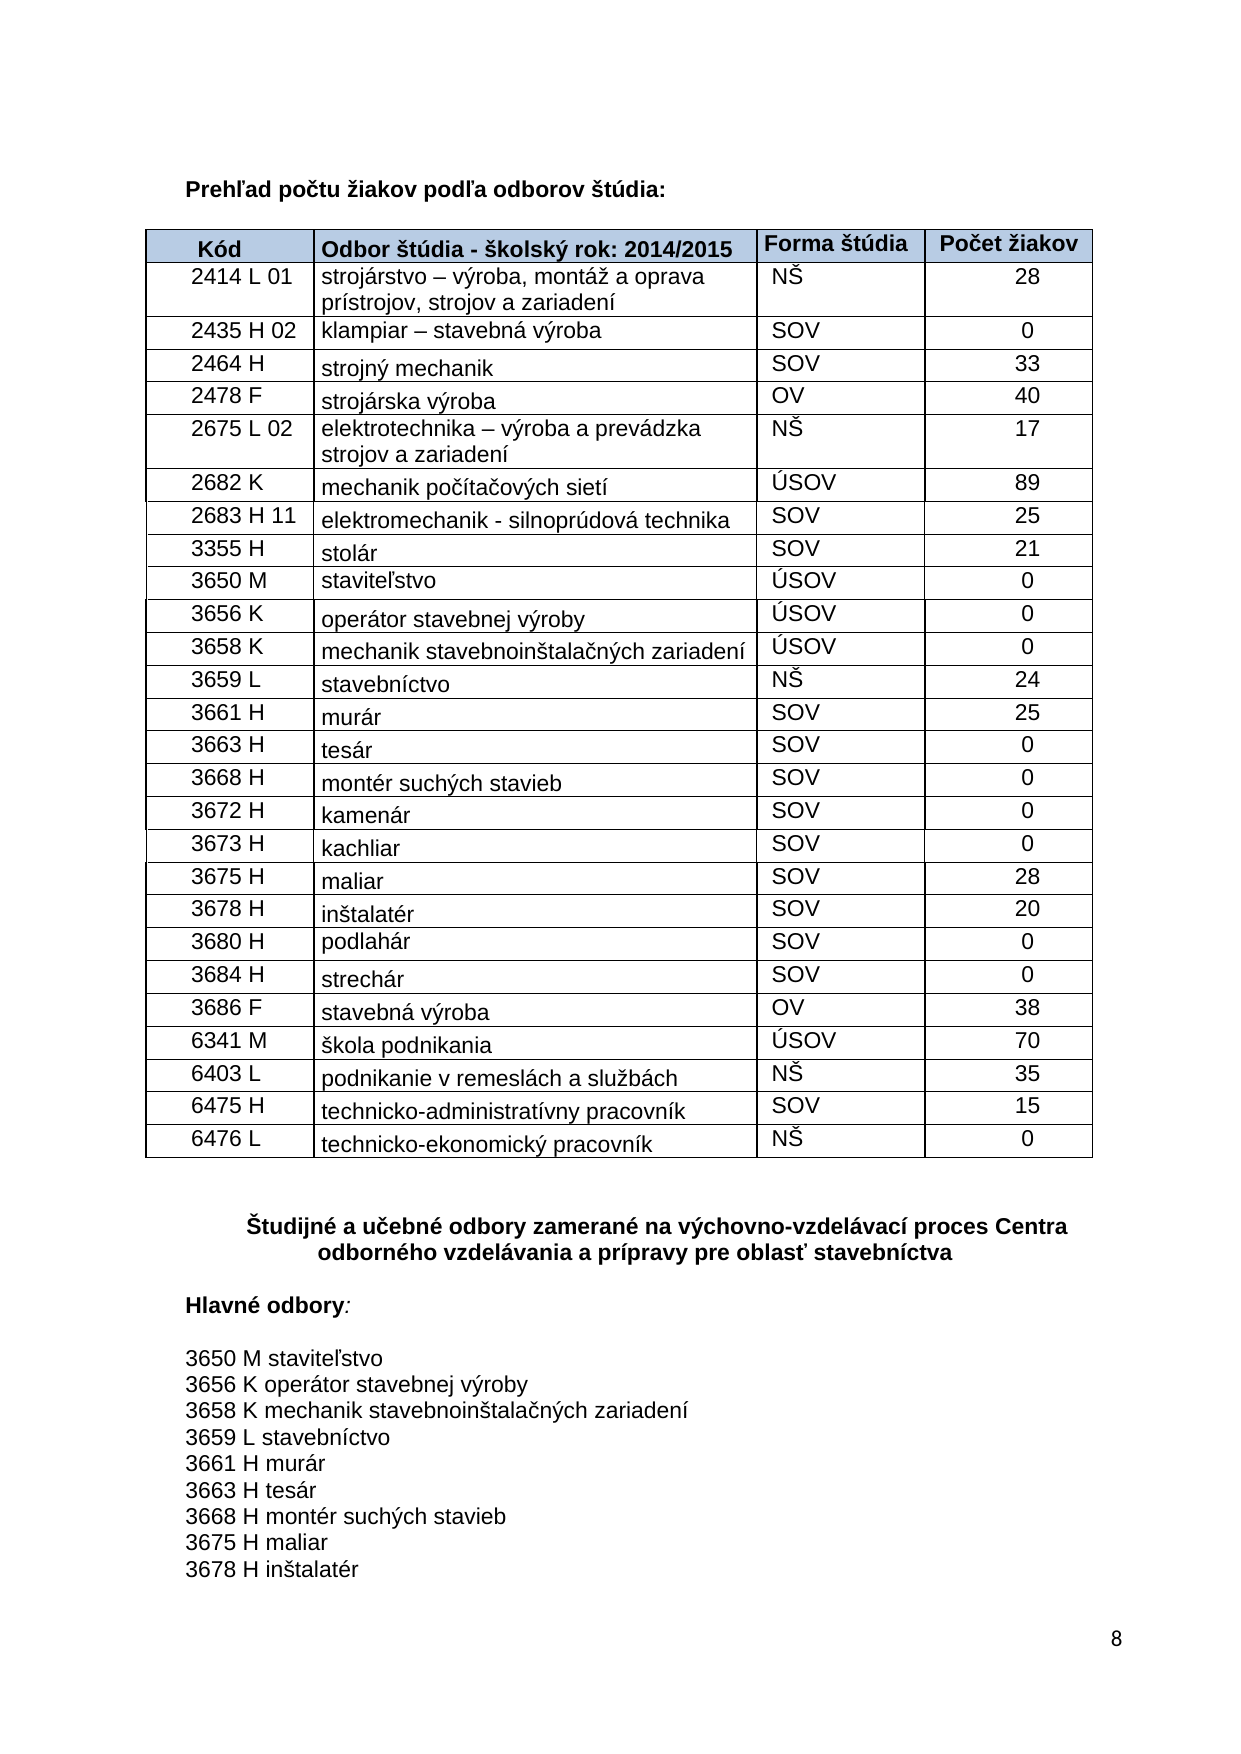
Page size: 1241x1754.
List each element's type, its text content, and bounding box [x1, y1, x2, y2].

table_cell 2478 F [147, 382, 313, 414]
table_cell SOV [757, 535, 924, 566]
table_cell 2675 L 02 [147, 415, 313, 468]
table_cell 2414 L 01 [147, 263, 313, 316]
table_cell 15 [926, 1092, 1092, 1124]
table_cell 3355 H [147, 535, 313, 566]
table_cell SOV [758, 699, 924, 730]
table_cell ÚSOV [758, 469, 924, 501]
text 3650 M staviteľstvo [148, 1345, 1122, 1371]
text 3675 H maliar [148, 1529, 1122, 1556]
table_cell elektrotechnika – výroba a prevádzka strojov a zariadení [315, 415, 756, 468]
table_cell 0 [926, 797, 1092, 829]
table_cell tesár [315, 731, 756, 763]
table_cell 70 [926, 1027, 1092, 1058]
table_cell stavebníctvo [315, 666, 756, 697]
text 3661 H murár [148, 1450, 1122, 1477]
table_cell 3659 L [147, 666, 313, 697]
table_header Odbor štúdia - školský rok: 2014/2015 [315, 230, 756, 262]
table_cell NŠ [758, 1125, 924, 1157]
table_cell 0 [925, 567, 1092, 599]
table_cell SOV [758, 317, 924, 348]
table_cell stavebná výroba [315, 994, 756, 1026]
table_cell ÚSOV [758, 633, 924, 665]
table_cell 21 [925, 535, 1092, 566]
text Študijné a učebné odbory zamerané na výchovno-vzdelávací proces Centra odborného vzdelávania a prípravy pre oblasť stavebníctva [148, 1213, 1122, 1266]
table_cell OV [758, 994, 924, 1026]
table_cell elektromechanik - silnoprúdová technika [314, 502, 756, 533]
table_cell ÚSOV [758, 1027, 924, 1058]
table_cell 25 [925, 502, 1092, 533]
table_cell 2464 H [147, 350, 313, 381]
table_cell SOV [757, 502, 924, 533]
table_cell 3650 M [147, 567, 313, 599]
table_cell SOV [757, 830, 924, 862]
table_cell 38 [926, 994, 1092, 1026]
table_cell 3680 H [147, 928, 313, 960]
table_cell 3686 F [147, 994, 313, 1026]
table_cell podnikanie v remeslách a službách [315, 1060, 756, 1091]
table_cell montér suchých stavieb [315, 764, 756, 796]
table_cell NŠ [758, 415, 924, 468]
table_cell 3678 H [147, 895, 313, 927]
table_cell maliar [315, 863, 756, 894]
table_cell 2683 H 11 [147, 502, 313, 533]
table_cell NŠ [758, 263, 924, 316]
table_cell SOV [758, 350, 924, 381]
table_cell klampiar – stavebná výroba [315, 317, 756, 348]
table_cell 0 [926, 961, 1092, 993]
table_cell NŠ [758, 666, 924, 697]
table_cell SOV [758, 961, 924, 993]
table_cell SOV [758, 895, 924, 927]
table_cell 3663 H [147, 731, 313, 763]
table_cell 28 [926, 263, 1092, 316]
table_header Forma štúdia [758, 230, 924, 262]
text 3678 H inštalatér [148, 1556, 1122, 1582]
table_cell 33 [926, 350, 1092, 381]
table_header Kód [147, 230, 313, 262]
table_cell 3684 H [147, 961, 313, 993]
text 3663 H tesár [148, 1477, 1122, 1503]
table_cell strojárstvo – výroba, montáž a oprava prístrojov, strojov a zariadení [315, 263, 756, 316]
table_cell SOV [758, 1092, 924, 1124]
table_cell SOV [758, 928, 924, 960]
table_cell SOV [758, 863, 924, 894]
table_cell 28 [926, 863, 1092, 894]
table_cell 0 [926, 1125, 1092, 1157]
table_cell 0 [926, 764, 1092, 796]
table_cell 2682 K [147, 469, 313, 501]
table_header Počet žiakov [926, 230, 1092, 262]
table_cell 40 [926, 382, 1092, 414]
table_cell 0 [926, 633, 1092, 665]
table_cell mechanik počítačových sietí [315, 469, 756, 501]
table_cell kamenár [315, 797, 756, 829]
table_cell 3656 K [147, 600, 313, 632]
table_cell mechanik stavebnoinštalačných zariadení [315, 633, 756, 665]
table_cell 0 [925, 830, 1092, 862]
table_cell operátor stavebnej výroby [315, 600, 756, 632]
table_cell 3672 H [147, 797, 313, 829]
text 3668 H montér suchých stavieb [148, 1503, 1122, 1529]
table_cell 3668 H [147, 764, 313, 796]
table_cell SOV [758, 797, 924, 829]
table_cell 6403 L [147, 1060, 313, 1091]
table_cell 3658 K [147, 633, 313, 665]
table_cell 35 [926, 1060, 1092, 1091]
table_cell 0 [926, 731, 1092, 763]
table_cell ÚSOV [757, 567, 924, 599]
table_cell 0 [926, 317, 1092, 348]
text 3659 L stavebníctvo [148, 1424, 1122, 1450]
table_cell 24 [926, 666, 1092, 697]
text Prehľad počtu žiakov podľa odborov štúdia: [148, 176, 1122, 203]
table_cell staviteľstvo [314, 567, 756, 599]
table_cell strechár [315, 961, 756, 993]
table_cell 6341 M [147, 1027, 313, 1058]
table_cell strojný mechanik [315, 350, 756, 381]
table_cell 2435 H 02 [147, 317, 313, 348]
table_cell 0 [926, 928, 1092, 960]
table_cell stolár [314, 535, 756, 566]
table_cell inštalatér [315, 895, 756, 927]
table_cell OV [758, 382, 924, 414]
text 3656 K operátor stavebnej výroby [148, 1371, 1122, 1397]
table_cell SOV [758, 731, 924, 763]
table_cell 6475 H [147, 1092, 313, 1124]
table_cell NŠ [758, 1060, 924, 1091]
table_cell murár [315, 699, 756, 730]
table_cell podlahár [315, 928, 756, 960]
table_cell škola podnikania [315, 1027, 756, 1058]
table_cell 17 [926, 415, 1092, 468]
table_cell technicko-administratívny pracovník [315, 1092, 756, 1124]
table_cell ÚSOV [758, 600, 924, 632]
table_cell 0 [926, 600, 1092, 632]
table_cell 6476 L [147, 1125, 313, 1157]
text Hlavné odbory: [148, 1292, 1122, 1318]
table_cell kachliar [314, 830, 756, 862]
table_cell 25 [926, 699, 1092, 730]
table_cell SOV [758, 764, 924, 796]
table_cell technicko-ekonomický pracovník [315, 1125, 756, 1157]
table_cell 3675 H [147, 863, 313, 894]
table_cell 3673 H [147, 830, 313, 862]
table_cell strojárska výroba [315, 382, 756, 414]
table_cell 89 [926, 469, 1092, 501]
table_cell 3661 H [147, 699, 313, 730]
text 3658 K mechanik stavebnoinštalačných zariadení [148, 1397, 1122, 1424]
table_cell 20 [926, 895, 1092, 927]
